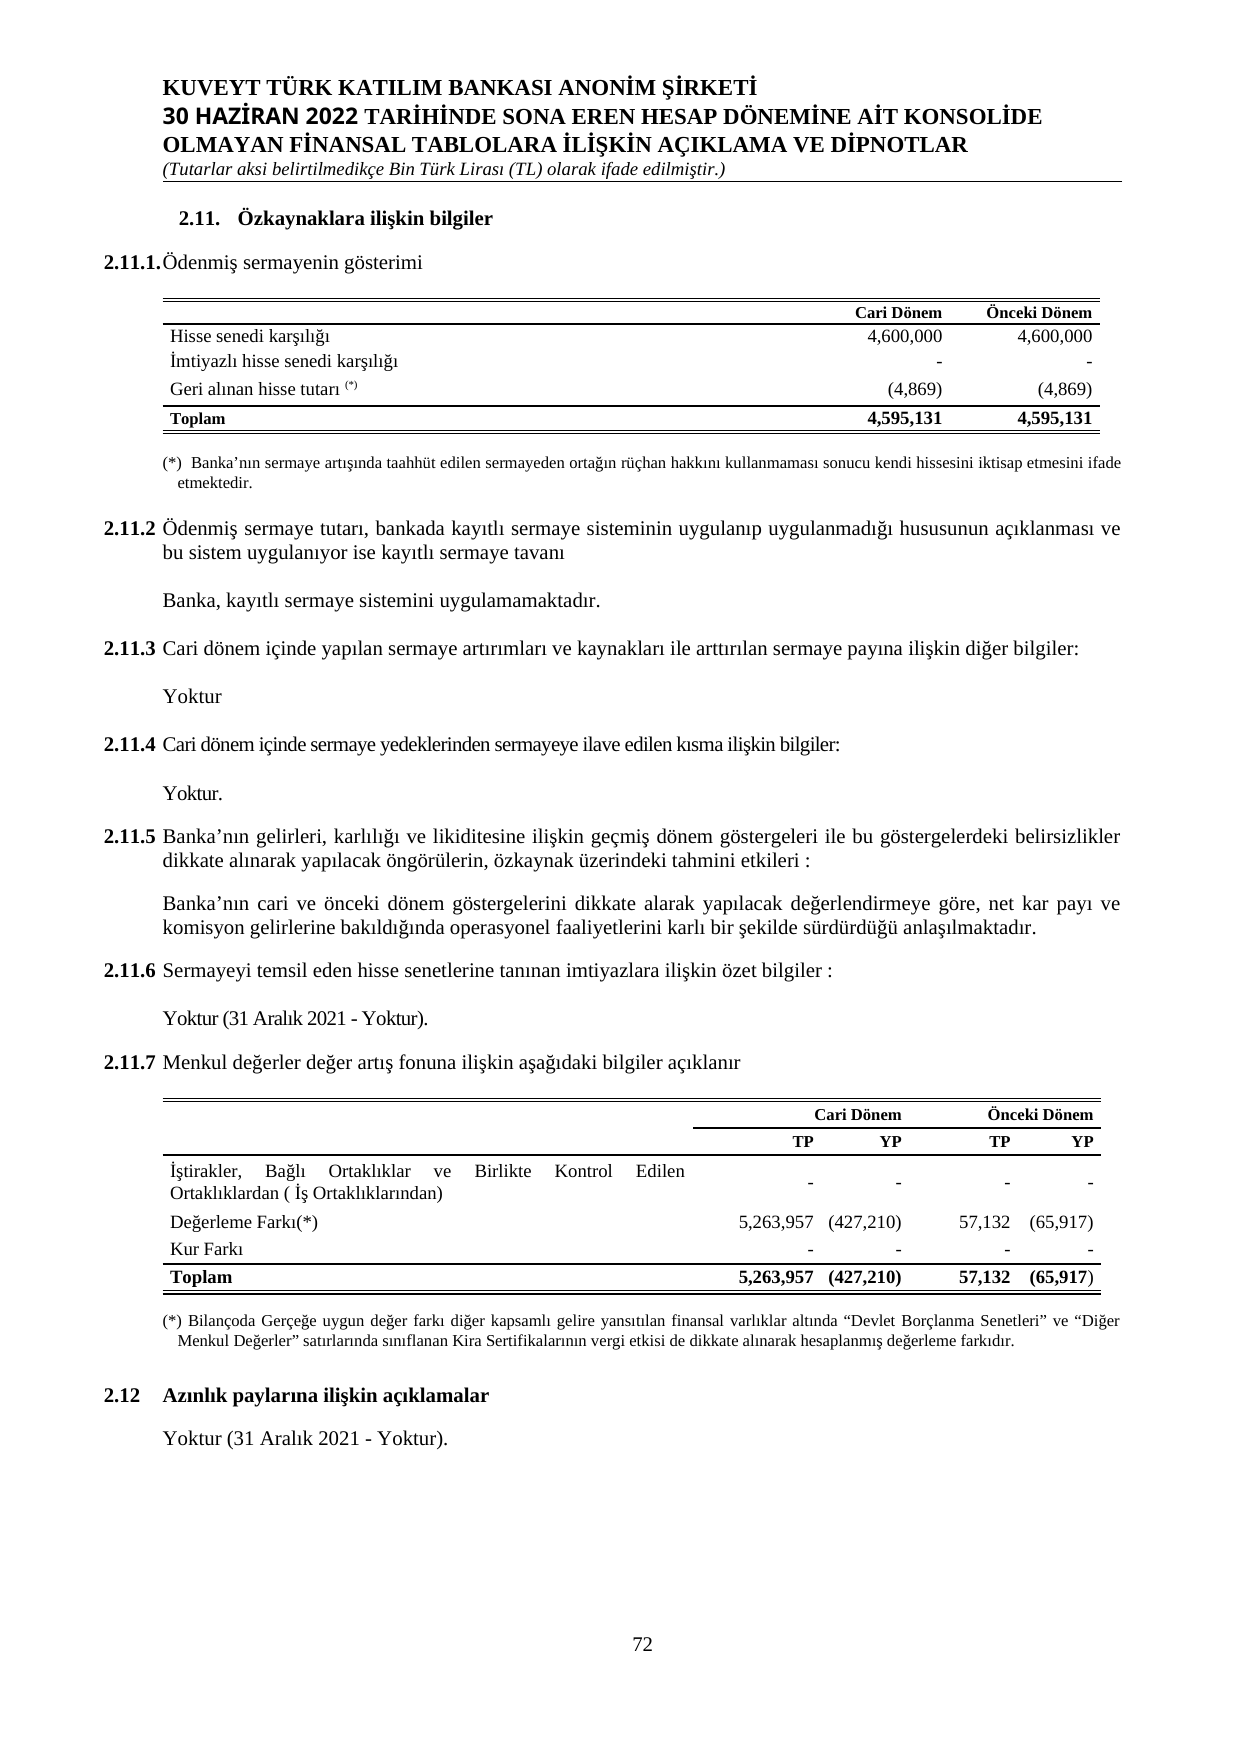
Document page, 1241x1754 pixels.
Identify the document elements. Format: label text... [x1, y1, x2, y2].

text Banka, kayıtlı sermaye sistemini uygulamamaktadır. [103, 588, 1122, 612]
text 2.12 Azınlık paylarına ilişkin açıklamalar [103, 1383, 1122, 1407]
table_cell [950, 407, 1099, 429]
text Banka’nın cari ve önceki dönem göstergelerini dikkate alarak yapılacak değerlendirmeye göre, net kar payı ve komisyon gelirlerine bakıldığında operasyonel faaliyetlerini karlı bir şekilde sürdürdüğü anlaşılmaktadır. [162, 891, 1122, 939]
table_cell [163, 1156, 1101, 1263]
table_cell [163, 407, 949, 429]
text 2.11. Özkaynaklara ilişkin bilgiler [178, 206, 1122, 230]
text Yoktur (31 Aralık 2021 - Yoktur). [103, 1006, 1122, 1030]
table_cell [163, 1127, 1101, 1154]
text Yoktur [103, 684, 1122, 708]
text 2.11.5 Banka’nın gelirleri, karlılığı ve likiditesine ilişkin geçmiş dönem göstergeleri ile bu göstergelerdeki belirsizlikler dikkate alınarak yapılacak öngörülerin, özkaynak üzerindeki tahmini etkileri : [103, 824, 1122, 872]
text (*) Bilançoda Gerçeğe uygun değer farkı diğer kapsamlı gelire yansıtılan finansal varlıklar altında “Devlet Borçlanma Senetleri” ve “Diğer Menkul Değerler” satırlarında sınıflanan Kira Sertifikalarının vergi etkisi de dikkate alınarak hesaplanmış değerleme farkıdır. [162, 1311, 1122, 1349]
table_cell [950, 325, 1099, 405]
text 2.11.7 Menkul değerler değer artış fonuna ilişkin aşağıdaki bilgiler açıklanır [103, 1049, 1122, 1074]
text Yoktur. [103, 780, 1122, 804]
text 2.11.2 Ödenmiş sermaye tutarı, bankada kayıtlı sermaye sisteminin uygulanıp uygulanmadığı hususunun açıklanması ve bu sistem uygulanıyor ise kayıtlı sermaye tavanı [103, 516, 1122, 564]
text 2.11.4 Cari dönem içinde sermaye yedeklerinden sermayeye ilave edilen kısma ilişkin bilgiler: [103, 732, 1122, 756]
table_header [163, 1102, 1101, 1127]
text (*) Banka’nın sermaye artışında taahhüt edilen sermayeden ortağın rüçhan hakkını kullanmaması sonucu kendi hissesini iktisap etmesini ifade etmektedir. [162, 453, 1122, 492]
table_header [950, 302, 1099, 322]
text 2.11.3 Cari dönem içinde yapılan sermaye artırımları ve kaynakları ile arttırılan sermaye payına ilişkin diğer bilgiler: [103, 636, 1122, 660]
text 2.11.6 Sermayeyi temsil eden hisse senetlerine tanınan imtiyazlara ilişkin özet bilgiler : [103, 958, 1122, 982]
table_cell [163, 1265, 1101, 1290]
text Yoktur (31 Aralık 2021 - Yoktur). [162, 1426, 1122, 1450]
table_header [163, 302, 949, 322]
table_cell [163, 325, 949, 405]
text 2.11.1. Ödenmiş sermayenin gösterimi [103, 249, 1122, 298]
